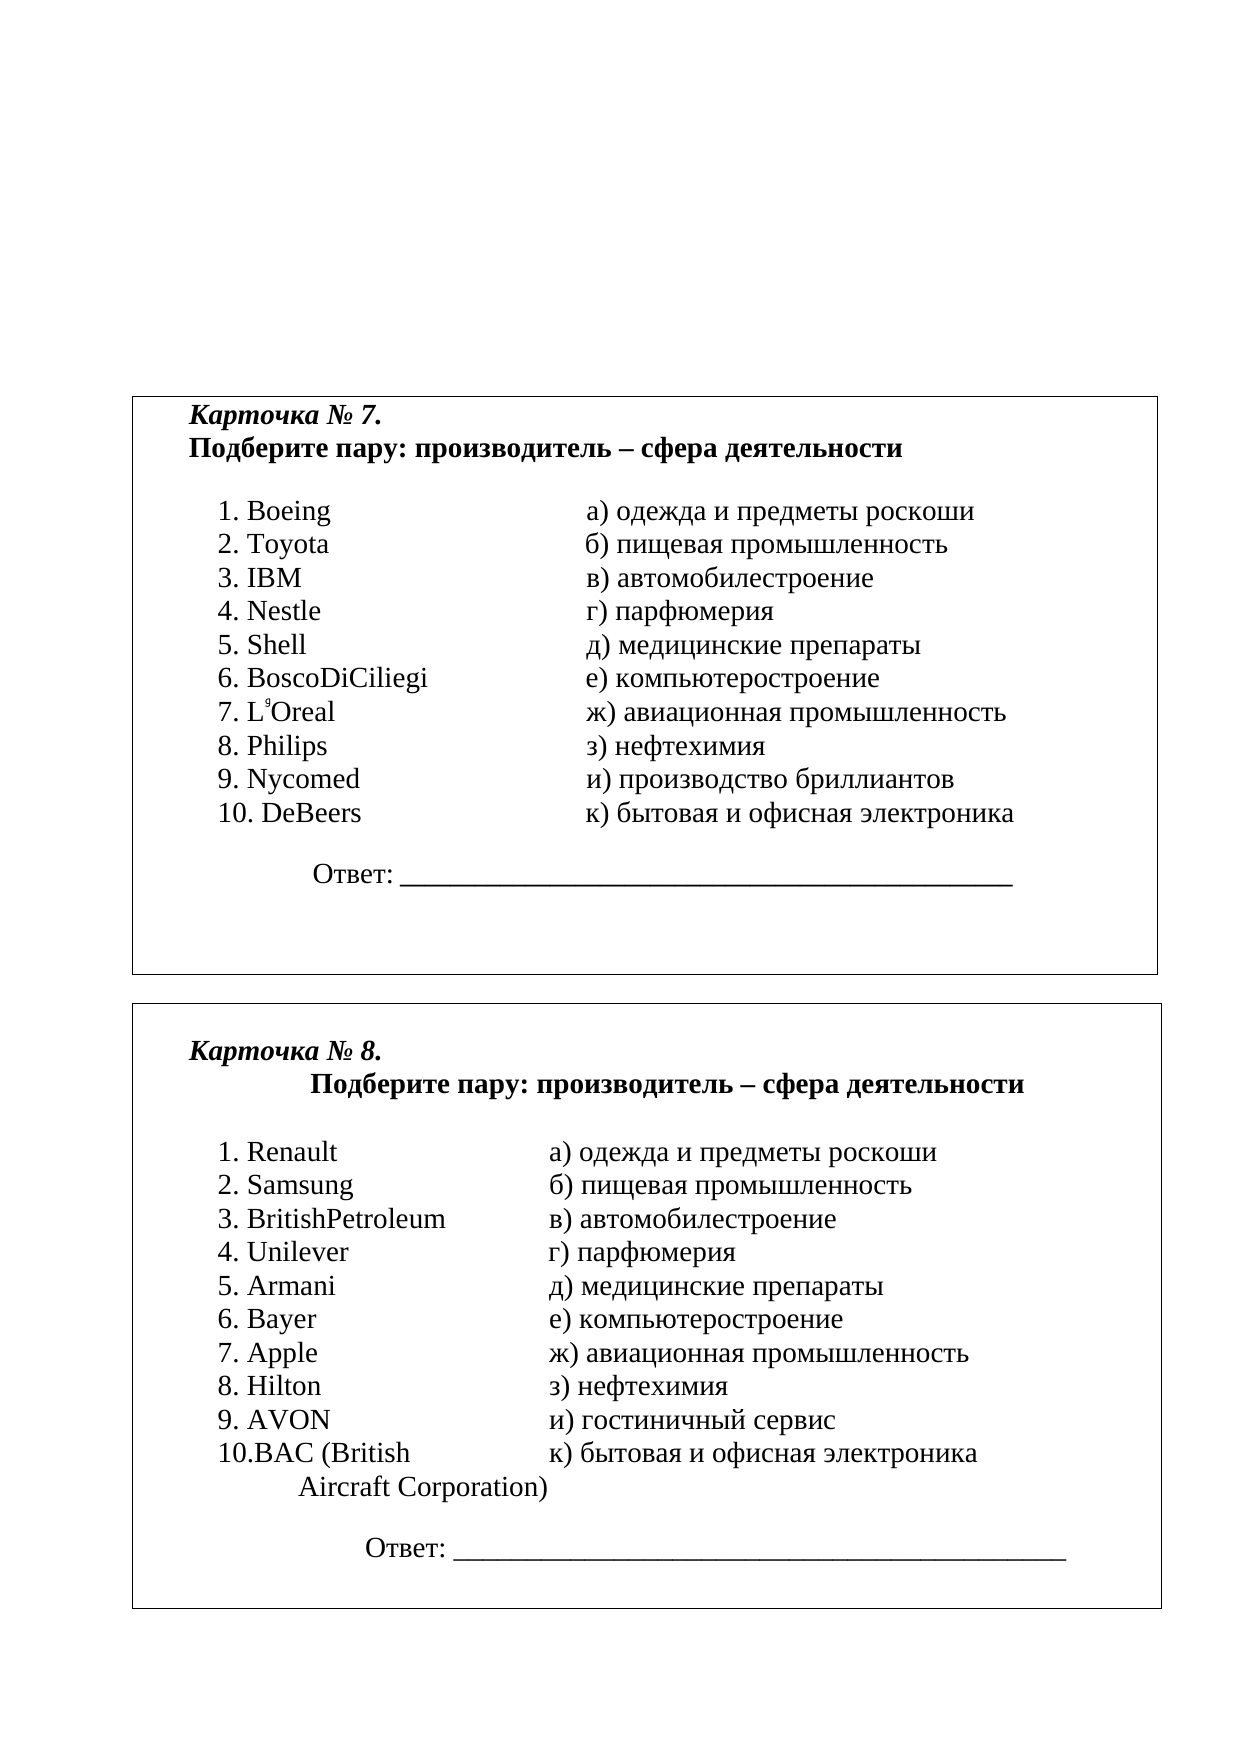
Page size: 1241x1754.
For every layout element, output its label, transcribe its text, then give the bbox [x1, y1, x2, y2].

table_header Карточка № 7. Подберите пару: производитель – сфера деятельности 1. Boeing а) одежда и предметы роскоши 2. Toyota б) пищевая промышленность 3. IBM в) автомобилестроение 4. Nestle г) парфюмерия 5. Shell д) медицинские препараты 6. BoscoDiCiliegi е) компьютеростроение 7. LۥOreal ж) авиационная промышленность 8. Philips з) нефтехимия 9. Nycomed и) производство бриллиантов 10. DeBeers к) бытовая и офисная электроника Ответ: _________________________________________________ [133, 397, 1157, 973]
table_header Карточка № 8. Подберите пару: производитель – сфера деятельности 1. Renault а) одежда и предметы роскоши 2. Samsung б) пищевая промышленность 3. BritishPetroleum в) автомобилестроение 4. Unilever г) парфюмерия 5. Armani д) медицинские препараты 6. Bayer е) компьютеростроение 7. Apple ж) авиационная промышленность 8. Hilton з) нефтехимия 9. AVON и) гостиничный сервис 10.BAC (British к) бытовая и офисная электроника Aircraft Corporation) Ответ: __________________________________________ [133, 1004, 1161, 1608]
